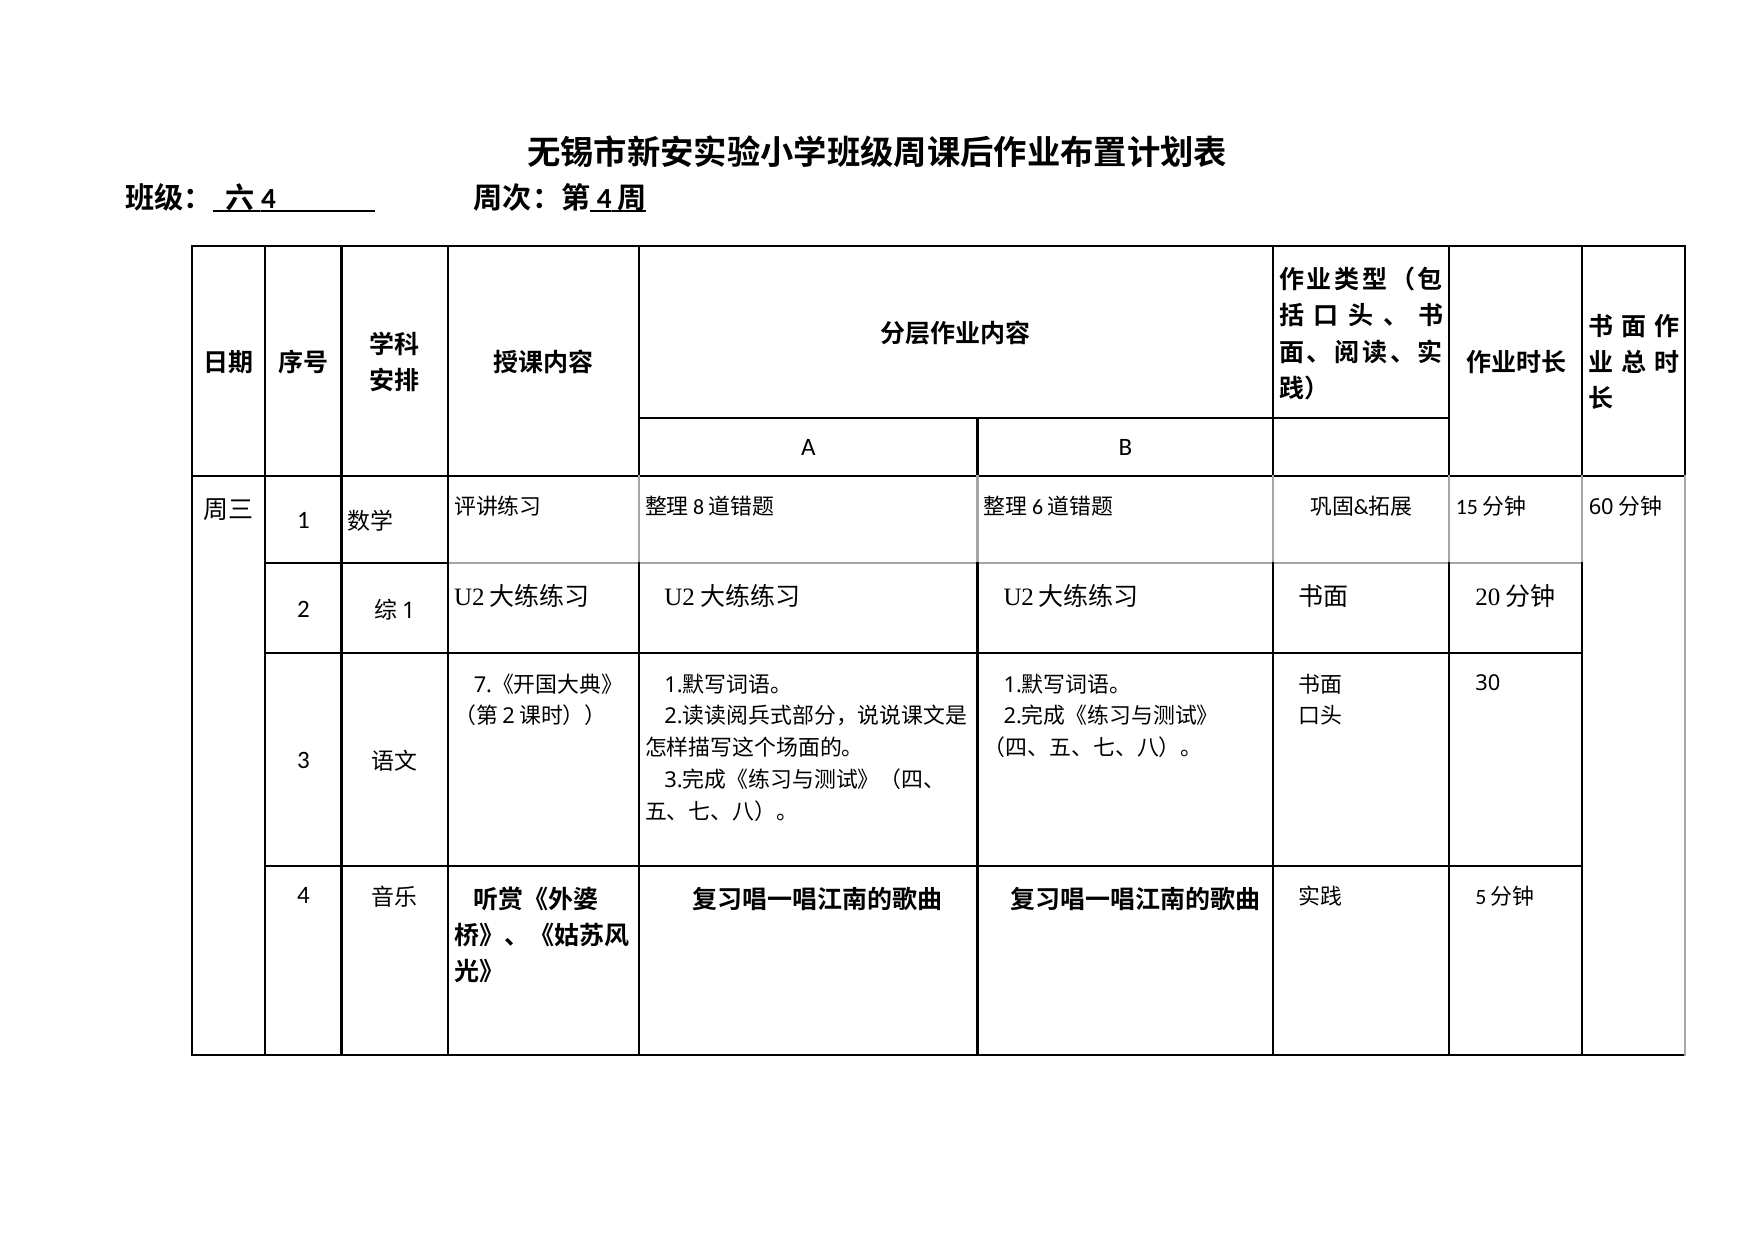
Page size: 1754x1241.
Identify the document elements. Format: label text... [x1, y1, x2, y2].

table_cell 周三 [193, 477, 264, 1054]
table_header 授课内容 [449, 247, 638, 474]
table_header 书面作业总时长 [1583, 247, 1684, 474]
table_cell 书面 口头 [1274, 654, 1448, 864]
table_cell 整理8道错题 [640, 477, 976, 562]
text 班级： 六4 周次：第 4周 [125, 174, 1629, 216]
table_cell 整理6道错题 [979, 477, 1272, 562]
table_cell A [640, 419, 976, 474]
table_cell 7.《开国大典》（第2课时）） [449, 654, 638, 864]
table_cell 1.默写词语。 2.读读阅兵式部分，说说课文是怎样描写这个场面的。 3.完成《练习与测试》（四、五、七、八）。 [640, 654, 976, 864]
table_cell 评讲练习 [449, 477, 638, 562]
table_cell 实践 [1274, 867, 1448, 1054]
table_cell B [979, 419, 1272, 474]
table_header 学科 安排 [343, 247, 447, 474]
table_cell 巩固&拓展 [1274, 477, 1448, 562]
table_header 日期 [193, 247, 264, 474]
table_cell 4 [266, 867, 340, 1054]
table_cell U2大练练习 [979, 564, 1272, 652]
table_cell 复习唱一唱江南的歌曲 [979, 867, 1272, 1054]
table_cell 音乐 [343, 867, 447, 1054]
table_cell 书面 [1274, 564, 1448, 652]
table_cell U2大练练习 [449, 564, 638, 652]
table_cell 2 [266, 564, 340, 652]
table_cell 综1 [343, 564, 447, 652]
table_cell 复习唱一唱江南的歌曲 [640, 867, 976, 1054]
table_cell 1 [266, 477, 340, 562]
table_header 序号 [266, 247, 340, 474]
table_cell 语文 [343, 654, 447, 864]
text 无锡市新安实验小学班级周课后作业布置计划表 [125, 126, 1629, 174]
table_header 作业时长 [1450, 247, 1581, 474]
table_cell 15分钟 [1450, 477, 1581, 562]
table_cell 60分钟 [1583, 477, 1684, 1054]
table_cell 数学 [343, 477, 447, 562]
table_cell 3 [266, 654, 340, 864]
table_cell U2大练练习 [640, 564, 976, 652]
table_cell 听赏《外婆桥》、《姑苏风光》 [449, 867, 638, 1054]
table_cell [1274, 419, 1448, 474]
table_cell 20分钟 [1450, 564, 1581, 652]
table_header 分层作业内容 [640, 247, 1272, 417]
table_cell 30 [1450, 654, 1581, 864]
table_cell 1.默写词语。 2.完成《练习与测试》（四、五、七、八）。 [979, 654, 1272, 864]
table_cell 5分钟 [1450, 867, 1581, 1054]
table_header 作业类型（包括口头、书面、阅读、实践） [1274, 247, 1448, 417]
